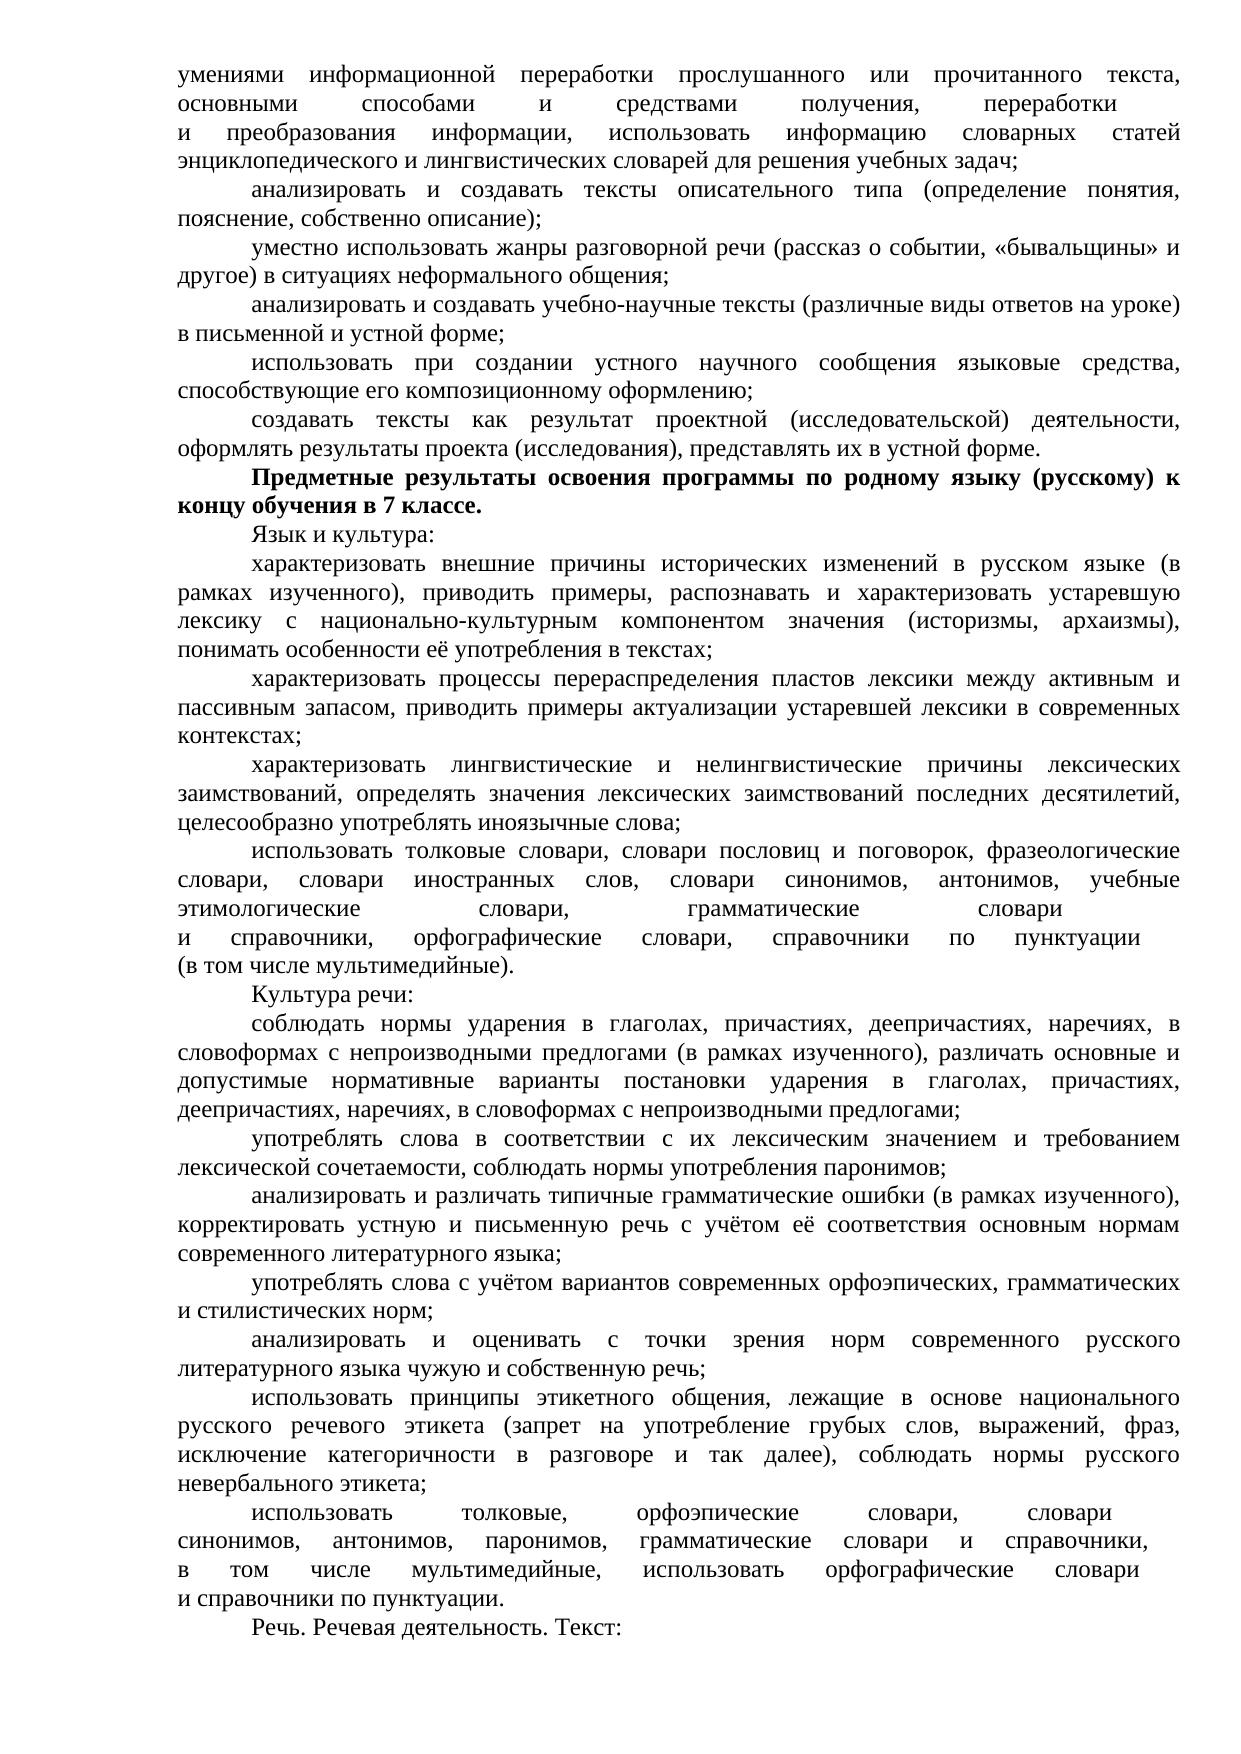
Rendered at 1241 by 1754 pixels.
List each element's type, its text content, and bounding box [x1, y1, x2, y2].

text характеризовать лингвистические и нелингвистические причины лексических заимствований, определять значения лексических заимствований последних десятилетий, целесообразно употреблять иноязычные слова; [177, 749, 1181, 835]
text соблюдать нормы ударения в глаголах, причастиях, деепричастиях, наречиях, в словоформах с непроизводными предлогами (в рамках изученного), различать основные и допустимые нормативные варианты постановки ударения в глаголах, причастиях, деепричастиях, наречиях, в словоформах с непроизводными предлогами; [177, 1008, 1181, 1123]
text употреблять слова с учётом вариантов современных орфоэпических, грамматических и стилистических норм; [177, 1267, 1181, 1324]
text Предметные результаты освоения программы по родному языку (русскому) к концу обучения в 7 классе. [177, 462, 1181, 519]
text использовать принципы этикетного общения, лежащие в основе национального русского речевого этикета (запрет на употребление грубых слов, выражений, фраз, исключение категоричности в разговоре и так далее), соблюдать нормы русского невербального этикета; [177, 1382, 1181, 1497]
text анализировать и создавать тексты описательного типа (определение понятия, пояснение, собственно описание); [177, 174, 1181, 232]
text анализировать и оценивать с точки зрения норм современного русского литературного языка чужую и собственную речь; [177, 1324, 1181, 1382]
text характеризовать внешние причины исторических изменений в русском языке (в рамках изученного), приводить примеры, распознавать и характеризовать устаревшую лексику с национально-культурным компонентом значения (историзмы, архаизмы), понимать особенности её употребления в текстах; [177, 548, 1181, 663]
text Язык и культура: [177, 519, 1181, 548]
text использовать толковые, орфоэпические словари, словари синонимов, антонимов, паронимов, грамматические словари и справочники, в том числе мультимедийные, использовать орфографические словари и справочники по пунктуации. [177, 1497, 1181, 1612]
text Культура речи: [177, 979, 1181, 1008]
text Речь. Речевая деятельность. Текст: [177, 1612, 1181, 1640]
text использовать при создании устного научного сообщения языковые средства, способствующие его композиционному оформлению; [177, 347, 1181, 404]
text анализировать и различать типичные грамматические ошибки (в рамках изученного), корректировать устную и письменную речь с учётом её соответствия основным нормам современного литературного языка; [177, 1180, 1181, 1267]
text использовать толковые словари, словари пословиц и поговорок, фразеологические словари, словари иностранных слов, словари синонимов, антонимов, учебные этимологические словари, грамматические словари и справочники, орфографические словари, справочники по пунктуации (в том числе мультимедийные). [177, 835, 1181, 979]
text уместно использовать жанры разговорной речи (рассказ о событии, «бывальщины» и другое) в ситуациях неформального общения; [177, 232, 1181, 289]
text употреблять слова в соответствии с их лексическим значением и требованием лексической сочетаемости, соблюдать нормы употребления паронимов; [177, 1123, 1181, 1180]
text создавать тексты как результат проектной (исследовательской) деятельности, оформлять результаты проекта (исследования), представлять их в устной форме. [177, 404, 1181, 462]
text характеризовать процессы перераспределения пластов лексики между активным и пассивным запасом, приводить примеры актуализации устаревшей лексики в современных контекстах; [177, 663, 1181, 749]
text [177, 59, 1181, 174]
text анализировать и создавать учебно-научные тексты (различные виды ответов на уроке) в письменной и устной форме; [177, 289, 1181, 347]
